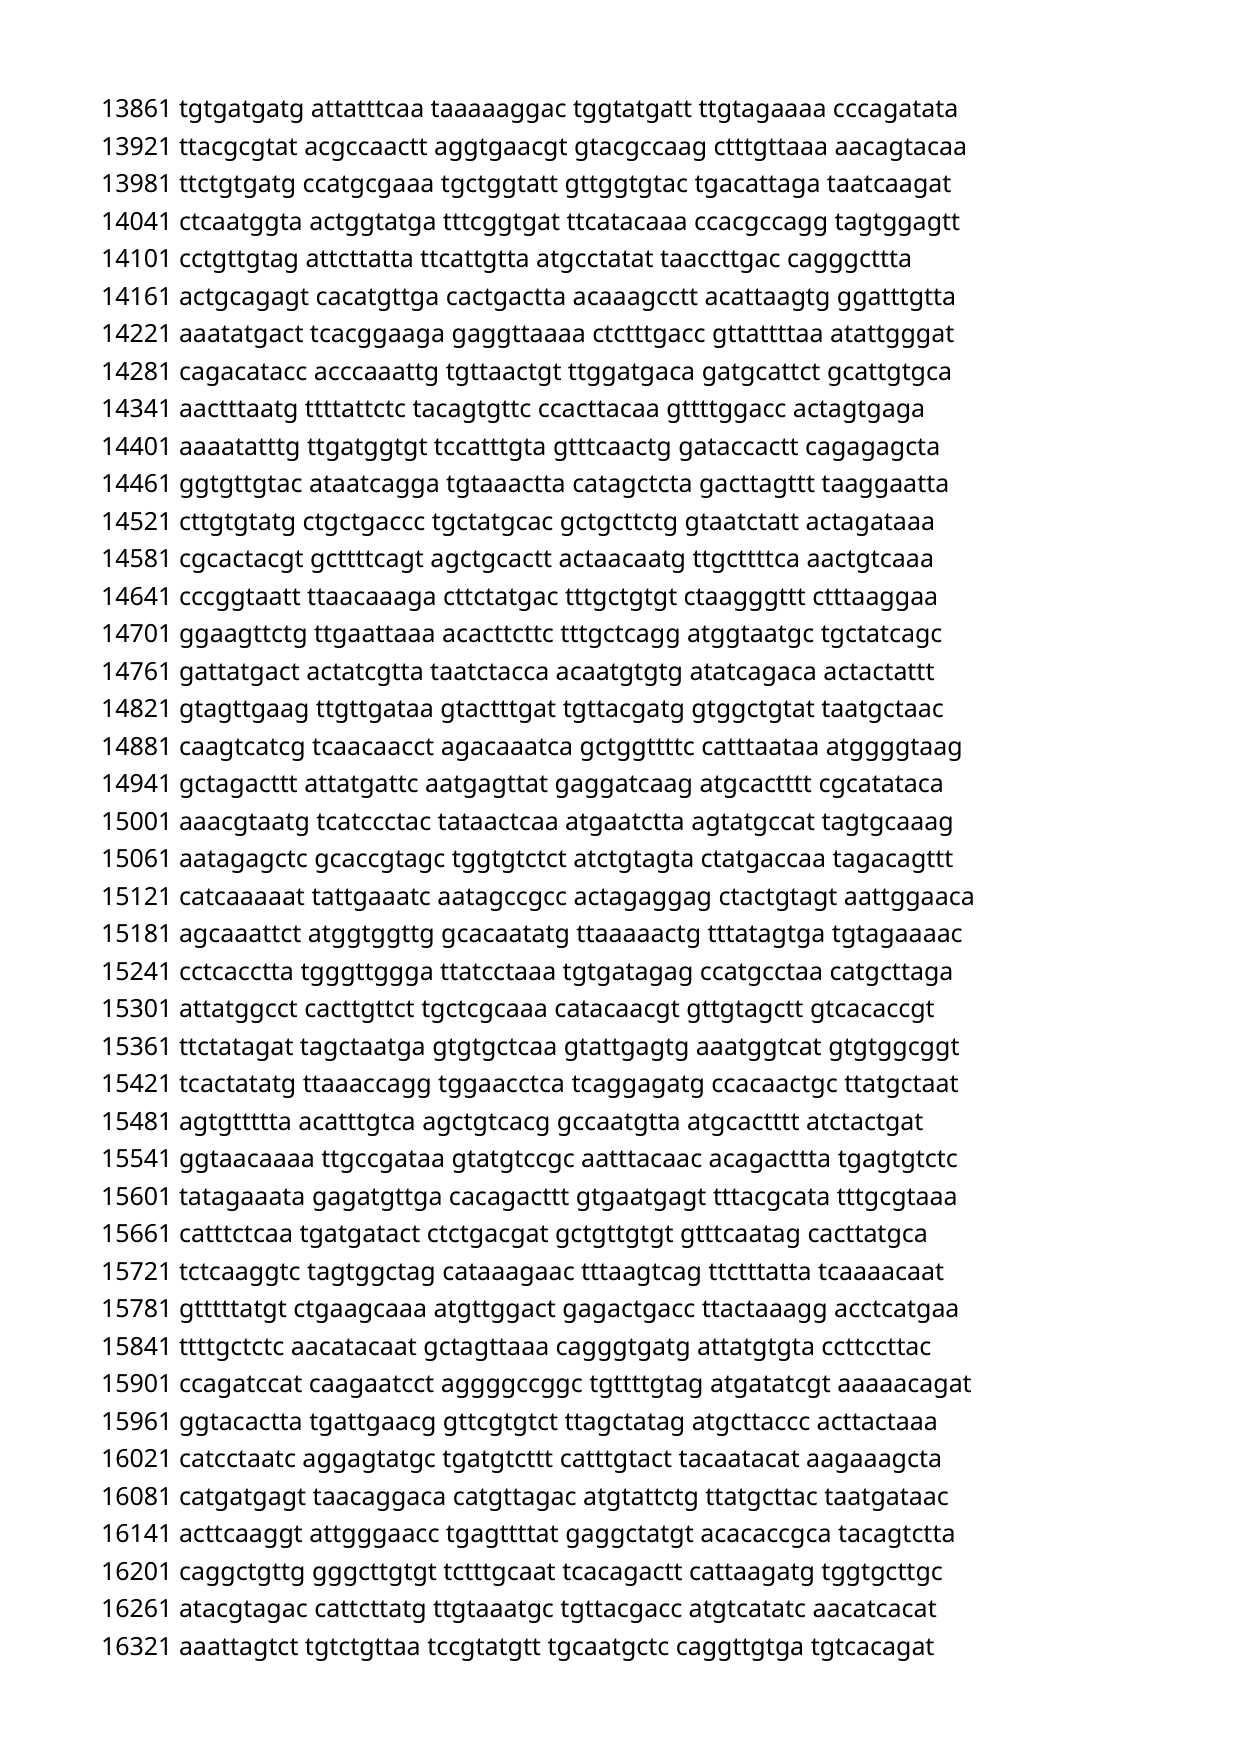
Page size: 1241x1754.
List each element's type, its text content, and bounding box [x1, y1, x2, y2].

text 15601 tatagaaata gagatgttga cacagacttt gtgaatgagt tttacgcata tttgcgtaaa [75, 1177, 1165, 1214]
text 14641 cccggtaatt ttaacaaaga cttctatgac tttgctgtgt ctaagggttt ctttaaggaa [75, 577, 1165, 614]
text 15121 catcaaaaat tattgaaatc aatagccgcc actagaggag ctactgtagt aattggaaca [75, 877, 1165, 914]
text 16261 atacgtagac cattcttatg ttgtaaatgc tgttacgacc atgtcatatc aacatcacat [75, 1589, 1165, 1627]
text 16201 caggctgttg gggcttgtgt tctttgcaat tcacagactt cattaagatg tggtgcttgc [75, 1552, 1165, 1589]
text 14701 ggaagttctg ttgaattaaa acacttcttc tttgctcagg atggtaatgc tgctatcagc [75, 614, 1165, 652]
text 14401 aaaatatttg ttgatggtgt tccatttgta gtttcaactg gataccactt cagagagcta [75, 427, 1165, 464]
text 14281 cagacatacc acccaaattg tgttaactgt ttggatgaca gatgcattct gcattgtgca [75, 352, 1165, 389]
text 15901 ccagatccat caagaatcct aggggccggc tgttttgtag atgatatcgt aaaaacagat [75, 1364, 1165, 1402]
text 14881 caagtcatcg tcaacaacct agacaaatca gctggttttc catttaataa atggggtaag [75, 727, 1165, 764]
text 14221 aaatatgact tcacggaaga gaggttaaaa ctctttgacc gttattttaa atattgggat [75, 314, 1165, 352]
text 14521 cttgtgtatg ctgctgaccc tgctatgcac gctgcttctg gtaatctatt actagataaa [75, 502, 1165, 539]
text 13861 tgtgatgatg attatttcaa taaaaaggac tggtatgatt ttgtagaaaa cccagatata [75, 89, 1165, 127]
text 14341 aactttaatg ttttattctc tacagtgttc ccacttacaa gttttggacc actagtgaga [75, 389, 1165, 427]
text 15301 attatggcct cacttgttct tgctcgcaaa catacaacgt gttgtagctt gtcacaccgt [75, 989, 1165, 1027]
text 16081 catgatgagt taacaggaca catgttagac atgtattctg ttatgcttac taatgataac [75, 1477, 1165, 1514]
text 15061 aatagagctc gcaccgtagc tggtgtctct atctgtagta ctatgaccaa tagacagttt [75, 839, 1165, 877]
text 15541 ggtaacaaaa ttgccgataa gtatgtccgc aatttacaac acagacttta tgagtgtctc [75, 1139, 1165, 1177]
text 15421 tcactatatg ttaaaccagg tggaacctca tcaggagatg ccacaactgc ttatgctaat [75, 1064, 1165, 1102]
text 14041 ctcaatggta actggtatga tttcggtgat ttcatacaaa ccacgccagg tagtggagtt [75, 202, 1165, 239]
text 14941 gctagacttt attatgattc aatgagttat gaggatcaag atgcactttt cgcatataca [75, 764, 1165, 802]
text 13981 ttctgtgatg ccatgcgaaa tgctggtatt gttggtgtac tgacattaga taatcaagat [75, 164, 1165, 202]
text 16321 aaattagtct tgtctgttaa tccgtatgtt tgcaatgctc caggttgtga tgtcacagat [75, 1627, 1165, 1664]
text 15721 tctcaaggtc tagtggctag cataaagaac tttaagtcag ttctttatta tcaaaacaat [75, 1252, 1165, 1289]
text 15661 catttctcaa tgatgatact ctctgacgat gctgttgtgt gtttcaatag cacttatgca [75, 1214, 1165, 1252]
text 15001 aaacgtaatg tcatccctac tataactcaa atgaatctta agtatgccat tagtgcaaag [75, 802, 1165, 839]
text 14761 gattatgact actatcgtta taatctacca acaatgtgtg atatcagaca actactattt [75, 652, 1165, 689]
text 15361 ttctatagat tagctaatga gtgtgctcaa gtattgagtg aaatggtcat gtgtggcggt [75, 1027, 1165, 1064]
text 15961 ggtacactta tgattgaacg gttcgtgtct ttagctatag atgcttaccc acttactaaa [75, 1402, 1165, 1439]
text 16141 acttcaaggt attgggaacc tgagttttat gaggctatgt acacaccgca tacagtctta [75, 1514, 1165, 1552]
text 14101 cctgttgtag attcttatta ttcattgtta atgcctatat taaccttgac cagggcttta [75, 239, 1165, 277]
text 15181 agcaaattct atggtggttg gcacaatatg ttaaaaactg tttatagtga tgtagaaaac [75, 914, 1165, 952]
text 14581 cgcactacgt gcttttcagt agctgcactt actaacaatg ttgcttttca aactgtcaaa [75, 539, 1165, 577]
text 15241 cctcacctta tgggttggga ttatcctaaa tgtgatagag ccatgcctaa catgcttaga [75, 952, 1165, 989]
text 14161 actgcagagt cacatgttga cactgactta acaaagcctt acattaagtg ggatttgtta [75, 277, 1165, 314]
text 15481 agtgttttta acatttgtca agctgtcacg gccaatgtta atgcactttt atctactgat [75, 1102, 1165, 1139]
text 14461 ggtgttgtac ataatcagga tgtaaactta catagctcta gacttagttt taaggaatta [75, 464, 1165, 502]
text 15841 ttttgctctc aacatacaat gctagttaaa cagggtgatg attatgtgta ccttccttac [75, 1327, 1165, 1364]
text 13921 ttacgcgtat acgccaactt aggtgaacgt gtacgccaag ctttgttaaa aacagtacaa [75, 127, 1165, 164]
text 15781 gtttttatgt ctgaagcaaa atgttggact gagactgacc ttactaaagg acctcatgaa [75, 1289, 1165, 1327]
text 14821 gtagttgaag ttgttgataa gtactttgat tgttacgatg gtggctgtat taatgctaac [75, 689, 1165, 727]
text 16021 catcctaatc aggagtatgc tgatgtcttt catttgtact tacaatacat aagaaagcta [75, 1439, 1165, 1477]
